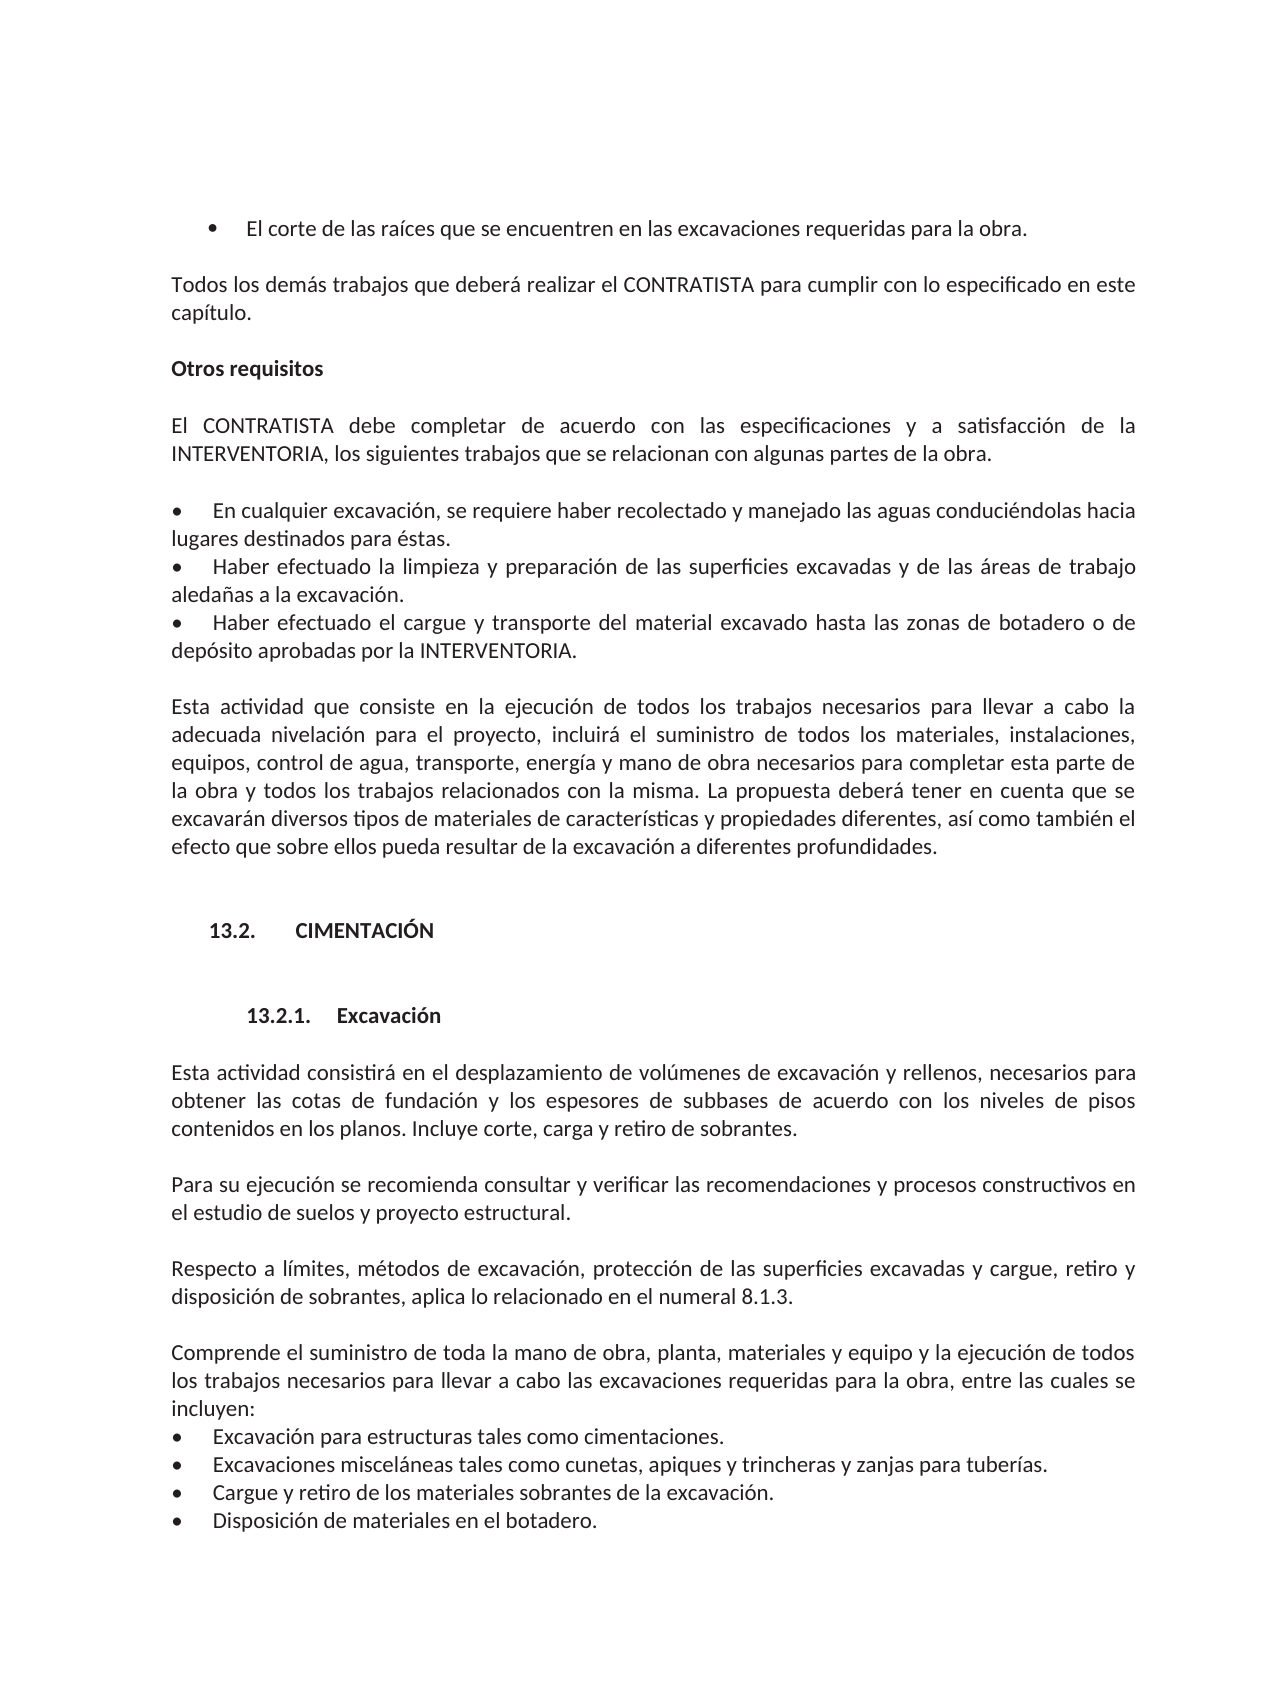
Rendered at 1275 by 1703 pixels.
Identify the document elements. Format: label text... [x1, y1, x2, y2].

text Para su ejecución se recomienda consultar y verificar las recomendaciones y procesos constructivos en el estudio de suelos y proyecto estructural. [171, 1170, 1138, 1226]
list Excavaciones misceláneas tales como cunetas, apiques y trincheras y zanjas para tuberías. [171, 1450, 1138, 1478]
text Comprende el suministro de toda la mano de obra, planta, materiales y equipo y la ejecución de todos los trabajos necesarios para llevar a cabo las excavaciones requeridas para la obra, entre las cuales se incluyen: [171, 1338, 1138, 1422]
list En cualquier excavación, se requiere haber recolectado y manejado las aguas conduciéndolas hacia lugares destinados para éstas. [171, 496, 1138, 552]
list Cargue y retiro de los materiales sobrantes de la excavación. [171, 1478, 1138, 1506]
list Excavación [246, 1001, 1138, 1029]
text Otros requisitos [171, 354, 1138, 382]
text Esta actividad que consiste en la ejecución de todos los trabajos necesarios para llevar a cabo la adecuada nivelación para el proyecto, incluirá el suministro de todos los materiales, instalaciones, equipos, control de agua, transporte, energía y mano de obra necesarios para completar esta parte de la obra y todos los trabajos relacionados con la misma. La propuesta deberá tener en cuenta que se excavarán diversos tipos de materiales de características y propiedades diferentes, así como también el efecto que sobre ellos pueda resultar de la excavación a diferentes profundidades. [171, 692, 1138, 860]
list CIMENTACIÓN [209, 916, 1138, 944]
list Haber efectuado la limpieza y preparación de las superficies excavadas y de las áreas de trabajo aledañas a la excavación. [171, 552, 1138, 608]
text Todos los demás trabajos que deberá realizar el CONTRATISTA para cumplir con lo especificado en este capítulo. [171, 270, 1138, 326]
list Excavación para estructuras tales como cimentaciones. [171, 1422, 1138, 1450]
list Haber efectuado el cargue y transporte del material excavado hasta las zonas de botadero o de depósito aprobadas por la INTERVENTORIA. [171, 608, 1138, 664]
text Respecto a límites, métodos de excavación, protección de las superficies excavadas y cargue, retiro y disposición de sobrantes, aplica lo relacionado en el numeral 8.1.3. [171, 1254, 1138, 1310]
list Disposición de materiales en el botadero. [171, 1506, 1138, 1534]
text Esta actividad consistirá en el desplazamiento de volúmenes de excavación y rellenos, necesarios para obtener las cotas de fundación y los espesores de subbases de acuerdo con los niveles de pisos contenidos en los planos. Incluye corte, carga y retiro de sobrantes. [171, 1058, 1138, 1142]
text El CONTRATISTA debe completar de acuerdo con las especificaciones y a satisfacción de la INTERVENTORIA, los siguientes trabajos que se relacionan con algunas partes de la obra. [171, 411, 1138, 467]
list El corte de las raíces que se encuentren en las excavaciones requeridas para la obra. [209, 214, 1138, 242]
